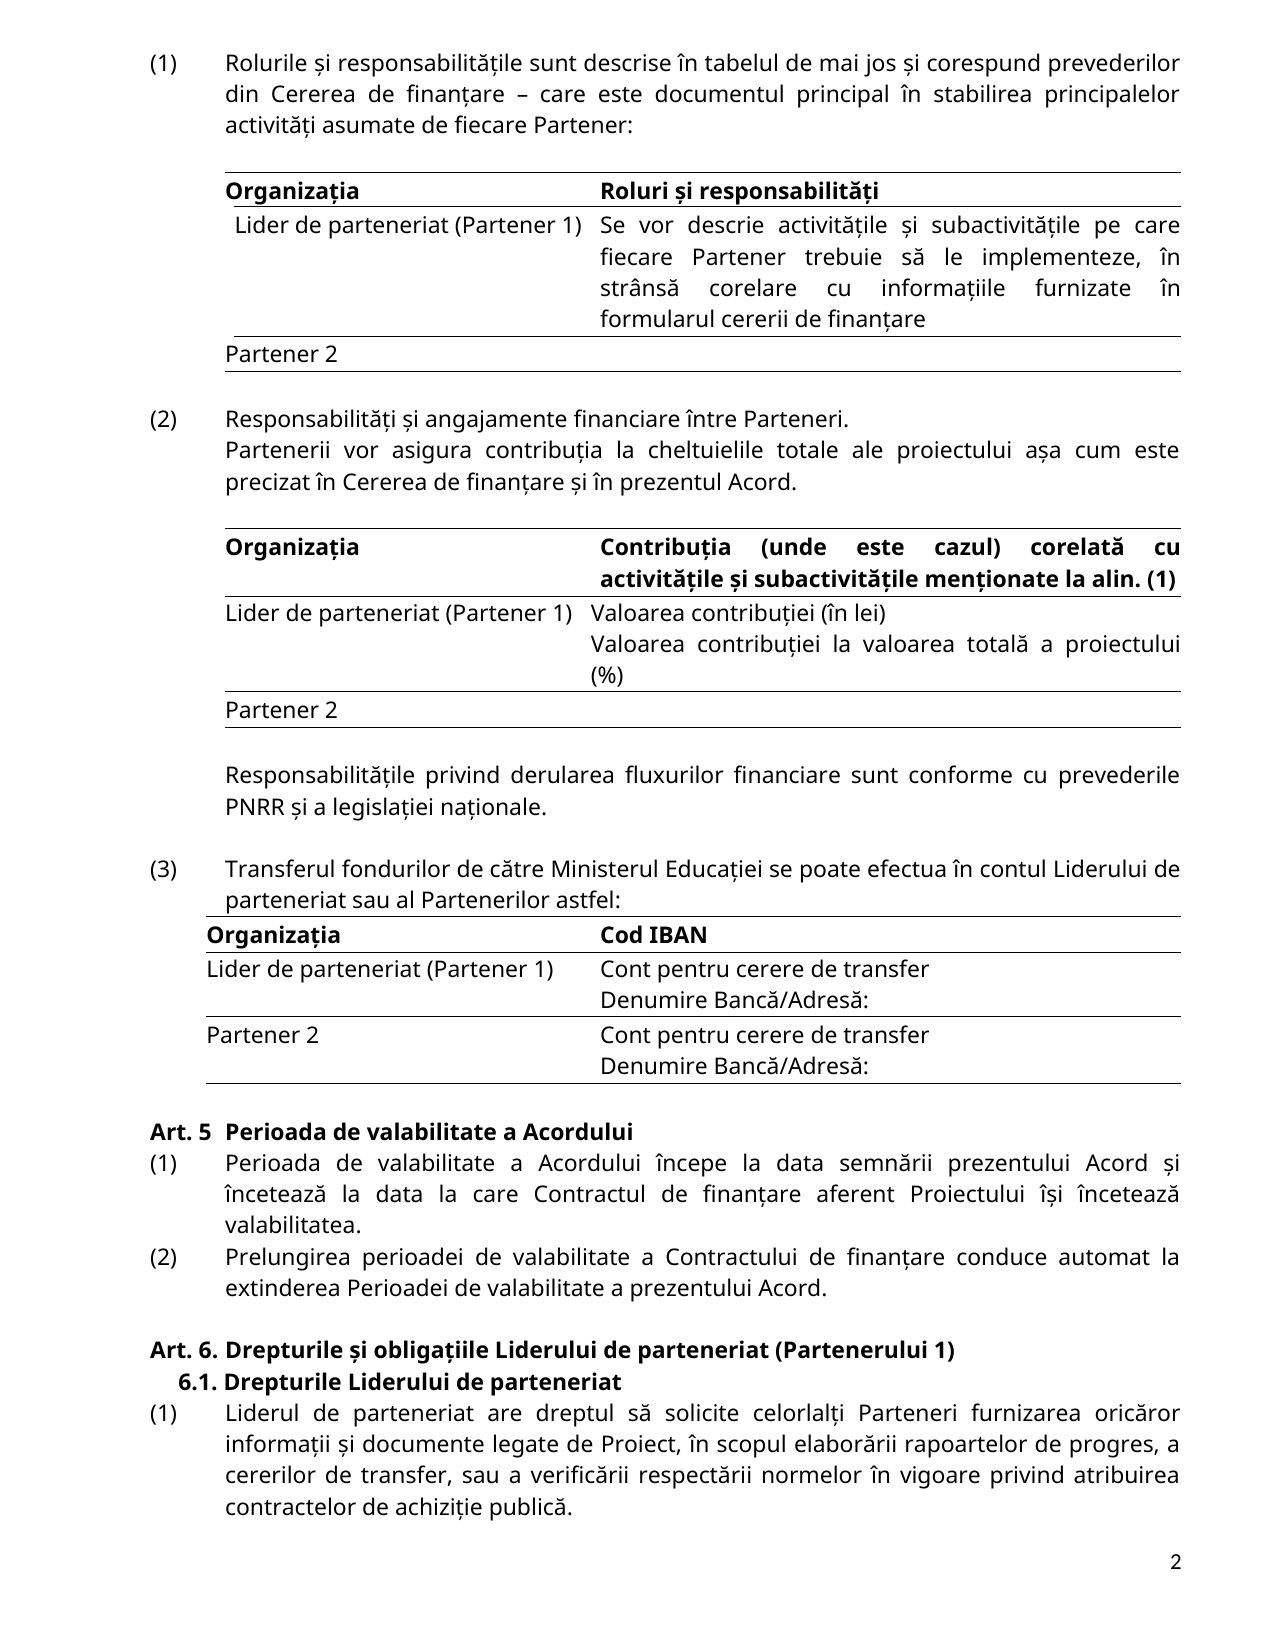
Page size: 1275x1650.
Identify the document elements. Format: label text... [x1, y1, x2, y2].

list Liderul de parteneriat are dreptul să solicite celorlalți Parteneri furnizarea oricăror informații și documente legate de Proiect, în scopul elaborării rapoartelor de progres, a cererilor de transfer, sau a verificării respectării normelor în vigoare privind atribuirea contractelor de achiziție publică. [150, 1397, 1181, 1522]
list Lider de parteneriat (Partener 1) Se vor descrie activitățile și subactivitățile pe care fiecare Partener trebuie să le implementeze, în strânsă corelare cu informațiile furnizate în formularul cererii de finanțare [234, 207, 1181, 336]
list Denumire Bancă/Adresă: [206, 984, 1181, 1016]
list Organizația Roluri și responsabilități [225, 173, 1181, 206]
list Denumire Bancă/Adresă: [206, 1047, 1181, 1083]
text Partenerii vor asigura contribuția la cheltuielile totale ale proiectului așa cum este precizat în Cererea de finanțare și în prezentul Acord. [225, 434, 1181, 497]
list Organizația Contribuția (unde este cazul) corelată cu activitățile și subactivitățile menționate la alin. (1) [225, 529, 1181, 596]
list Responsabilități și angajamente financiare între Parteneri. [150, 403, 1181, 434]
list Partener 2 Cont pentru cerere de transfer [206, 1017, 1181, 1047]
text Art. 5 Perioada de valabilitate a Acordului [150, 1116, 1181, 1147]
list Rolurile și responsabilitățile sunt descrise în tabelul de mai jos și corespund prevederilor din Cererea de finanțare – care este documentul principal în stabilirea principalelor activități asumate de fiecare Partener: [150, 47, 1181, 141]
list Lider de parteneriat (Partener 1) Valoarea contribuției (în lei) [225, 597, 1181, 628]
list Perioada de valabilitate a Acordului începe la data semnării prezentului Acord și încetează la data la care Contractul de finanțare aferent Proiectului își încetează valabilitatea. [150, 1147, 1181, 1241]
text Valoarea contribuției la valoarea totală a proiectului (%) [591, 628, 1181, 691]
list Partener 2 [225, 337, 1181, 371]
list Prelungirea perioadei de valabilitate a Contractului de finanțare conduce automat la extinderea Perioadei de valabilitate a prezentului Acord. [150, 1241, 1181, 1303]
list Transferul fondurilor de către Ministerul Educației se poate efectua în contul Liderului de parteneriat sau al Partenerilor astfel: [150, 853, 1181, 916]
text Art. 6. Drepturile și obligațiile Liderului de parteneriat (Partenerului 1) [150, 1334, 1181, 1366]
list Lider de parteneriat (Partener 1) Cont pentru cerere de transfer [206, 953, 1181, 984]
list 6.1. Drepturile Liderului de parteneriat [178, 1366, 1181, 1397]
text Responsabilitățile privind derularea fluxurilor financiare sunt conforme cu prevederile PNRR și a legislației naționale. [225, 759, 1181, 822]
list Partener 2 [225, 692, 1181, 727]
list Organizația Cod IBAN [206, 917, 1181, 952]
